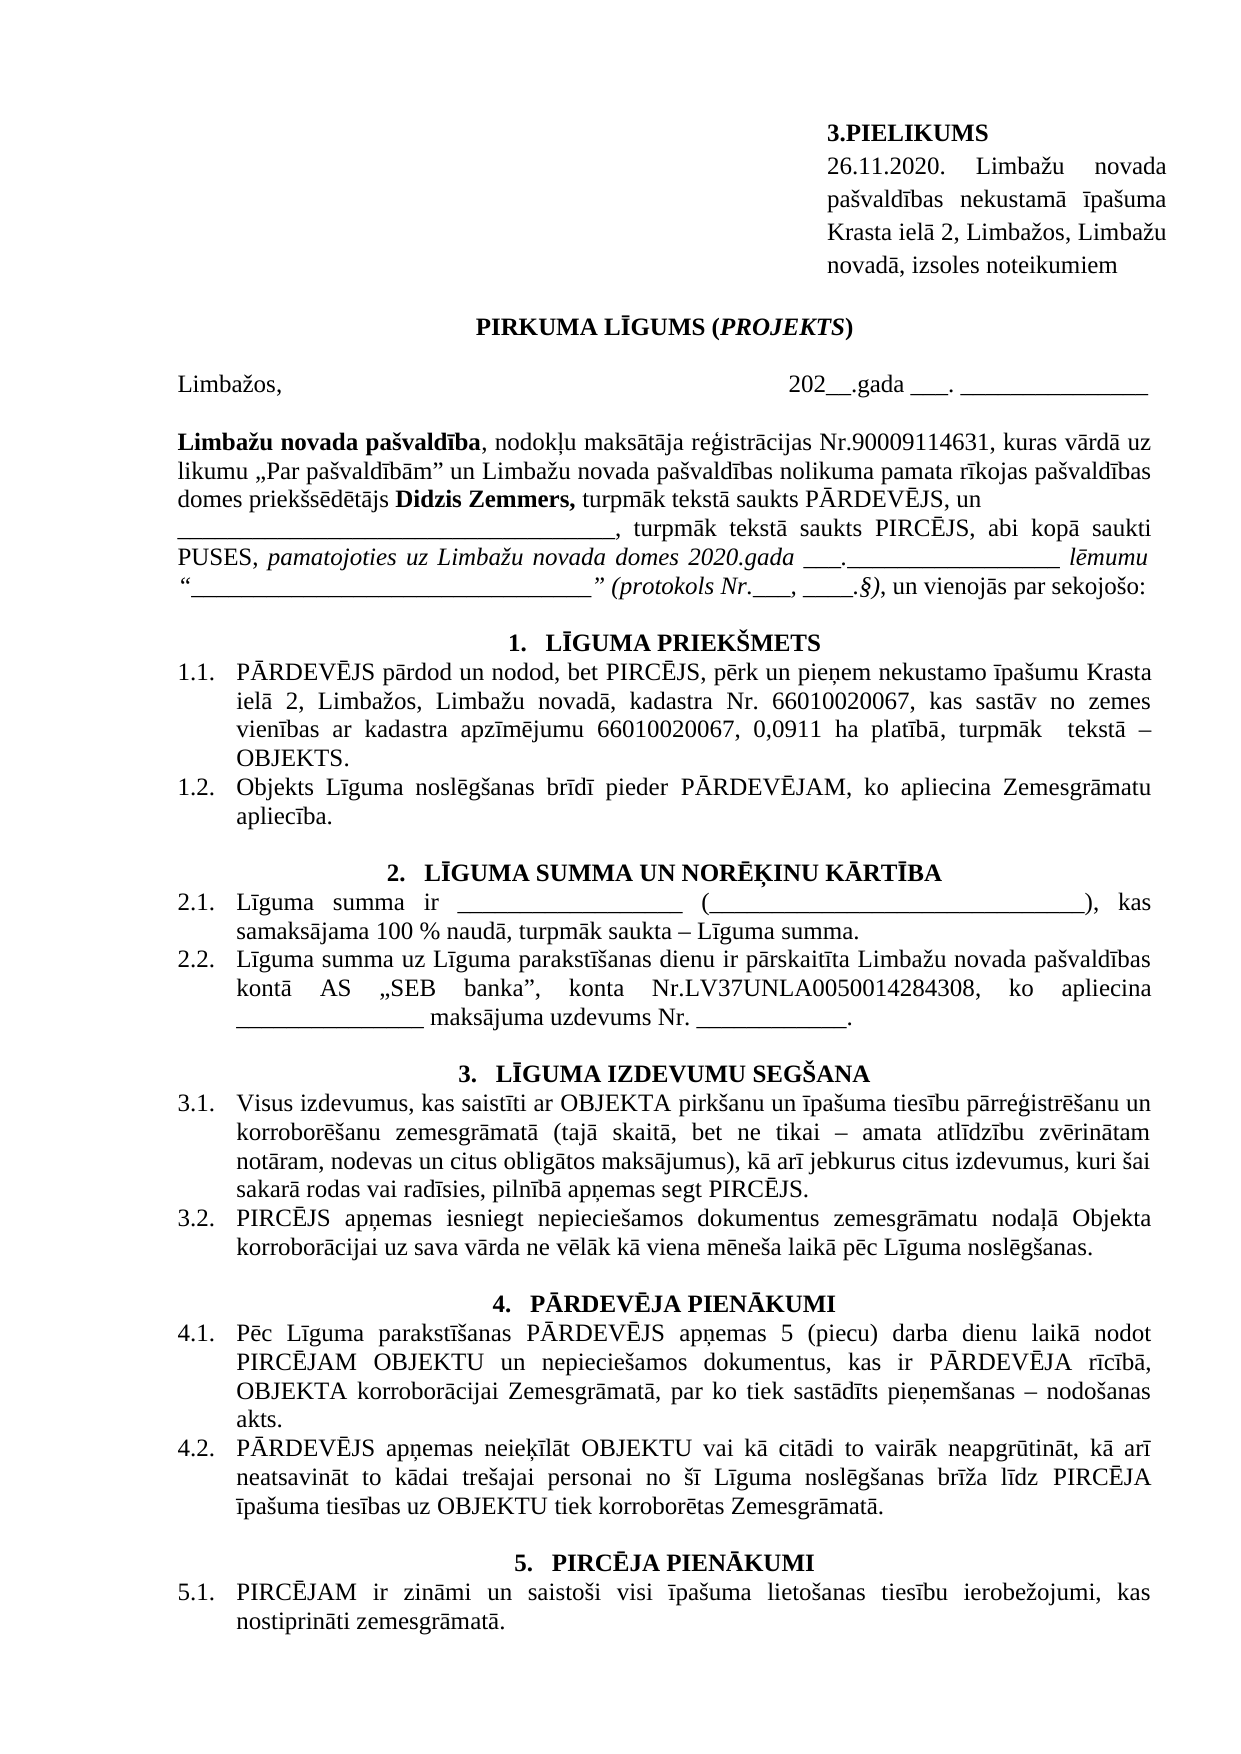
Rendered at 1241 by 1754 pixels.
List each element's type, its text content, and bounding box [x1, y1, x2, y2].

text ___________________________________, turpmāk tekstā saukts Pircējs, abi kopā saukti PUSES, pamatojoties uz Limbažu novada domes 2020.gada ___._________________ lēmumu “________________________________” (protokols Nr.___, ____.§), un vienojās par sekojošo: [177, 513, 1152, 599]
list Līguma Izdevumu segšana [177, 1059, 1152, 1088]
list PIRCĒJA PIENĀKUMI [177, 1548, 1152, 1577]
list Pārdevēja pienākumi [177, 1289, 1152, 1318]
list Līguma summa un norēķinu kārtība [177, 858, 1152, 887]
list Pircējs apņemas iesniegt nepieciešamos dokumentus zemesgrāmatu nodaļā Objekta korroborācijai uz sava vārda ne vēlāk kā viena mēneša laikā pēc Līguma noslēgšanas. [177, 1203, 1152, 1261]
text 26.11.2020. Limbažu novada pašvaldības nekustamā īpašuma Krasta ielā 2, Limbažos, Limbažu novadā, izsoles noteikumiem [827, 151, 1166, 279]
list Pārdevējs pārdod un nodod, bet Pircējs, pērk un pieņem nekustamo īpašumu Krasta ielā 2, Limbažos, Limbažu novadā, kadastra Nr. 66010020067, kas sastāv no zemes vienības ar kadastra apzīmējumu 66010020067, 0,0911 ha platībā, turpmāk tekstā – Objekts. [177, 657, 1152, 772]
list Līguma summa uz Līguma parakstīšanas dienu ir pārskaitīta Limbažu novada pašvaldības kontā AS „SEB banka”, konta Nr.LV37UNLA0050014284308, ko apliecina _______________ maksājuma uzdevums Nr. ____________. [177, 944, 1152, 1031]
text 3.pielikums [827, 118, 1166, 147]
list Pārdevējs apņemas neieķīlāt Objektu vai kā citādi to vairāk neapgrūtināt, kā arī neatsavināt to kādai trešajai personai no šī Līguma noslēgšanas brīža līdz Pircēja īpašuma tiesības uz Objektu tiek korroborētas Zemesgrāmatā. [177, 1433, 1152, 1519]
list Objekts Līguma noslēgšanas brīdī pieder Pārdevējam, ko apliecina Zemesgrāmatu apliecība. [177, 772, 1152, 829]
text Limbažos, 202__.gada ___. _______________ [177, 369, 1152, 398]
list PIRCĒJAM ir zināmi un saistoši visi īpašuma lietošanas tiesību ierobežojumi, kas nostiprināti zemesgrāmatā. [177, 1577, 1152, 1634]
list līguma priekšmets [177, 628, 1152, 657]
list Visus izdevumus, kas saistīti ar Objekta pirkšanu un īpašuma tiesību pārreģistrēšanu un korroborēšanu zemesgrāmatā (tajā skaitā, bet ne tikai – amata atlīdzību zvērinātam notāram, nodevas un citus obligātos maksājumus), kā arī jebkurus citus izdevumus, kuri šai sakarā rodas vai radīsies, pilnībā apņemas segt Pircējs. [177, 1088, 1152, 1203]
list Līguma summa ir __________________ (______________________________), kas samaksājama 100 % naudā, turpmāk saukta – Līguma summa. [177, 887, 1152, 944]
text Limbažu novada pašvaldība, nodokļu maksātāja reģistrācijas Nr.90009114631, kuras vārdā uz likumu „Par pašvaldībām” un Limbažu novada pašvaldības nolikuma pamata rīkojas pašvaldības domes priekšsēdētājs Didzis Zemmers, turpmāk tekstā saukts Pārdevējs, un [177, 427, 1152, 513]
list Pēc Līguma parakstīšanas Pārdevējs apņemas 5 (piecu) darba dienu laikā nodot Pircējam Objektu un nepieciešamos dokumentus, kas ir Pārdevēja rīcībā, Objekta korroborācijai Zemesgrāmatā, par ko tiek sastādīts pieņemšanas – nodošanas akts. [177, 1318, 1152, 1433]
text Pirkuma līgums (projekts) [177, 312, 1152, 341]
